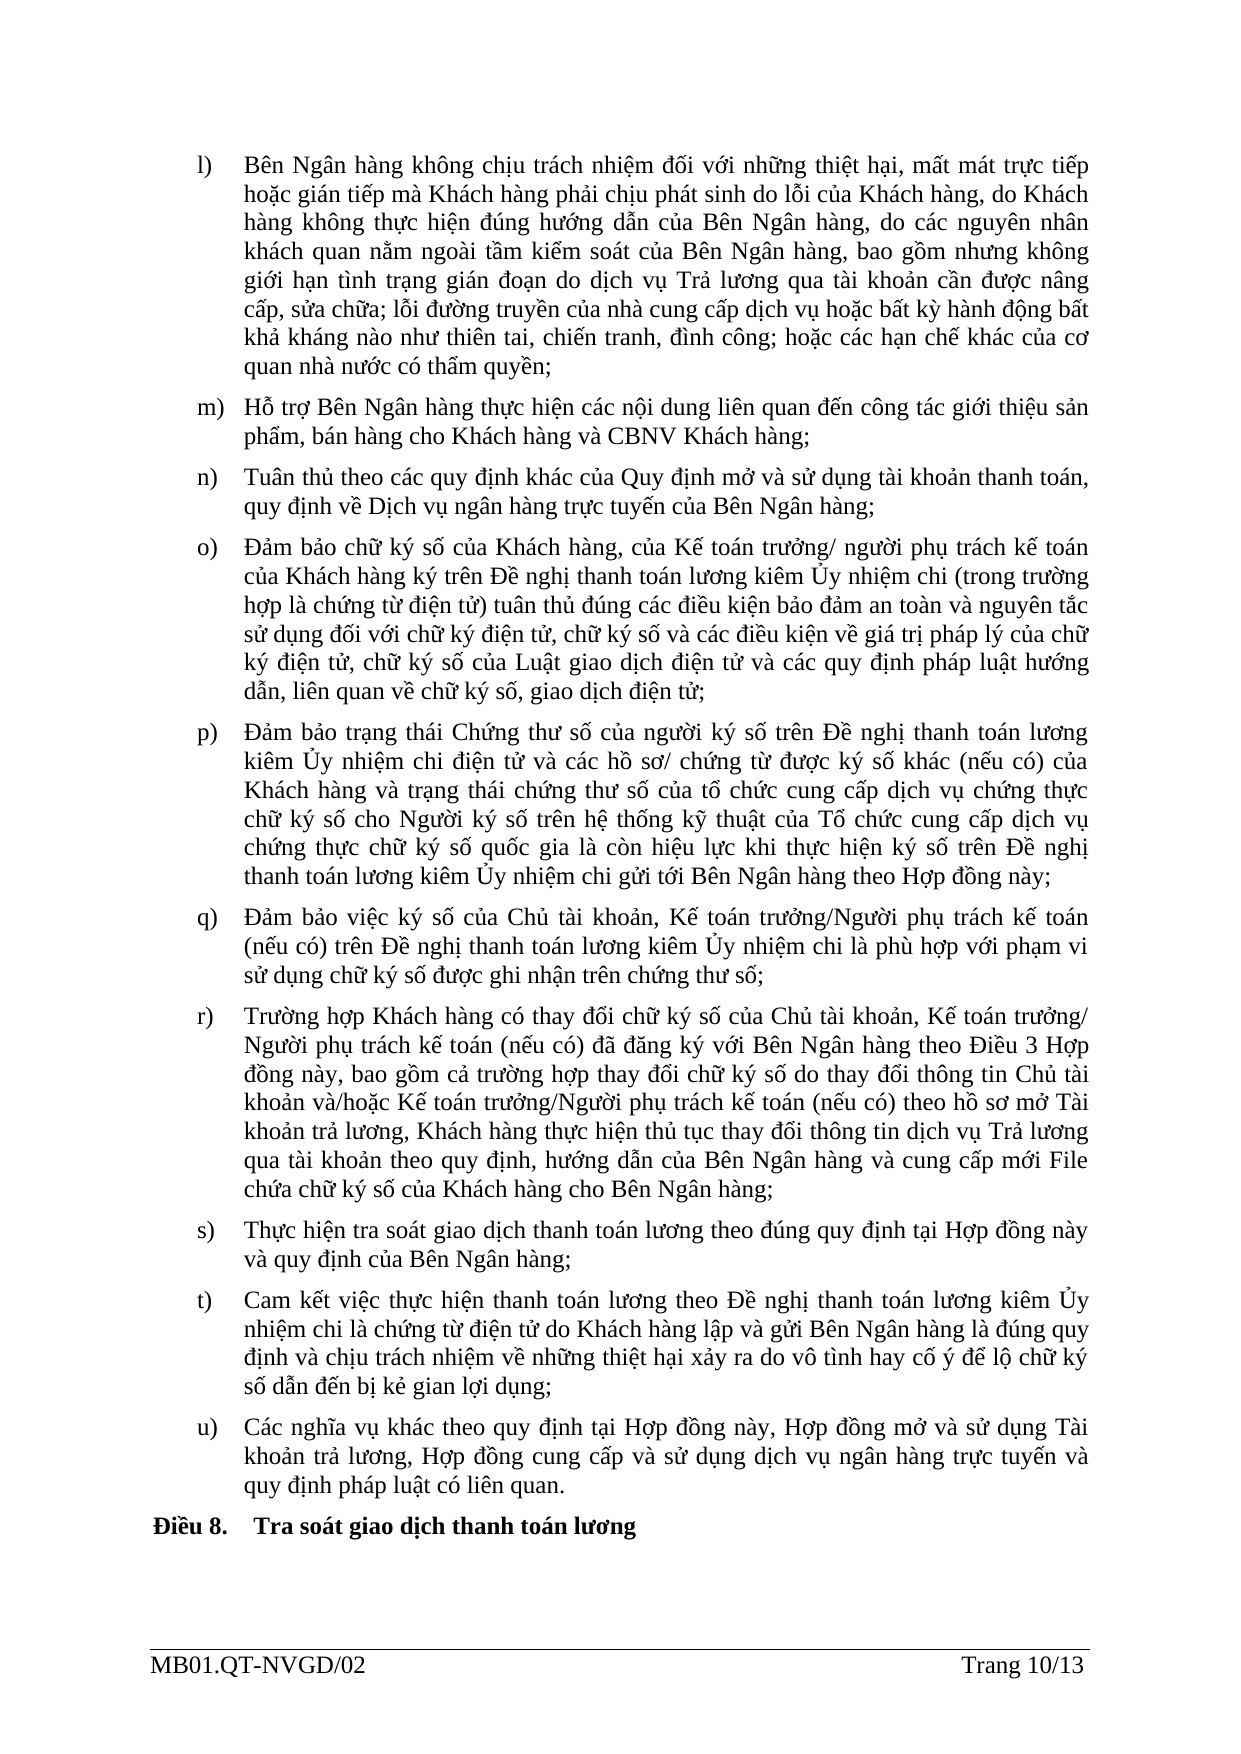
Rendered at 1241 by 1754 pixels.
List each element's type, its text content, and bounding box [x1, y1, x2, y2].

list Trường hợp Khách hàng có thay đổi chữ ký số của Chủ tài khoản, Kế toán trưởng/ Người phụ trách kế toán (nếu có) đã đăng ký với Bên Ngân hàng theo Điều 3 Hợp đồng này, bao gồm cả trường hợp thay đổi chữ ký số do thay đổi thông tin Chủ tài khoản và/hoặc Kế toán trưởng/Người phụ trách kế toán (nếu có) theo hồ sơ mở Tài khoản trả lương, Khách hàng thực hiện thủ tục thay đổi thông tin dịch vụ Trả lương qua tài khoản theo quy định, hướng dẫn của Bên Ngân hàng và cung cấp mới File chứa chữ ký số của Khách hàng cho Bên Ngân hàng; [197, 1001, 1090, 1202]
list Tuân thủ theo các quy định khác của Quy định mở và sử dụng tài khoản thanh toán, quy định về Dịch vụ ngân hàng trực tuyến của Bên Ngân hàng; [197, 462, 1090, 520]
list Hỗ trợ Bên Ngân hàng thực hiện các nội dung liên quan đến công tác giới thiệu sản phẩm, bán hàng cho Khách hàng và CBNV Khách hàng; [197, 392, 1090, 450]
list Cam kết việc thực hiện thanh toán lương theo Đề nghị thanh toán lương kiêm Ủy nhiệm chi là chứng từ điện tử do Khách hàng lập và gửi Bên Ngân hàng là đúng quy định và chịu trách nhiệm về những thiệt hại xảy ra do vô tình hay cố ý để lộ chữ ký số dẫn đến bị kẻ gian lợi dụng; [197, 1285, 1090, 1400]
list Bên Ngân hàng không chịu trách nhiệm đối với những thiệt hại, mất mát trực tiếp hoặc gián tiếp mà Khách hàng phải chịu phát sinh do lỗi của Khách hàng, do Khách hàng không thực hiện đúng hướng dẫn của Bên Ngân hàng, do các nguyên nhân khách quan nằm ngoài tầm kiểm soát của Bên Ngân hàng, bao gồm nhưng không giới hạn tình trạng gián đoạn do dịch vụ Trả lương qua tài khoản cần được nâng cấp, sửa chữa; lỗi đường truyền của nhà cung cấp dịch vụ hoặc bất kỳ hành động bất khả kháng nào như thiên tai, chiến tranh, đình công; hoặc các hạn chế khác của cơ quan nhà nước có thẩm quyền; [197, 150, 1090, 380]
list Các nghĩa vụ khác theo quy định tại Hợp đồng này, Hợp đồng mở và sử dụng Tài khoản trả lương, Hợp đồng cung cấp và sử dụng dịch vụ ngân hàng trực tuyến và quy định pháp luật có liên quan. [197, 1412, 1090, 1499]
list Đảm bảo việc ký số của Chủ tài khoản, Kế toán trưởng/Người phụ trách kế toán (nếu có) trên Đề nghị thanh toán lương kiêm Ủy nhiệm chi là phù hợp với phạm vi sử dụng chữ ký số được ghi nhận trên chứng thư số; [197, 902, 1090, 989]
list Đảm bảo chữ ký số của Khách hàng, của Kế toán trưởng/ người phụ trách kế toán của Khách hàng ký trên Đề nghị thanh toán lương kiêm Ủy nhiệm chi (trong trường hợp là chứng từ điện tử) tuân thủ đúng các điều kiện bảo đảm an toàn và nguyên tắc sử dụng đối với chữ ký điện tử, chữ ký số và các điều kiện về giá trị pháp lý của chữ ký điện tử, chữ ký số của Luật giao dịch điện tử và các quy định pháp luật hướng dẫn, liên quan về chữ ký số, giao dịch điện tử; [197, 532, 1090, 705]
list Tra soát giao dịch thanh toán lương [153, 1511, 1090, 1540]
list Thực hiện tra soát giao dịch thanh toán lương theo đúng quy định tại Hợp đồng này và quy định của Bên Ngân hàng; [197, 1215, 1090, 1272]
list Đảm bảo trạng thái Chứng thư số của người ký số trên Đề nghị thanh toán lương kiêm Ủy nhiệm chi điện tử và các hồ sơ/ chứng từ được ký số khác (nếu có) của Khách hàng và trạng thái chứng thư số của tổ chức cung cấp dịch vụ chứng thực chữ ký số cho Người ký số trên hệ thống kỹ thuật của Tổ chức cung cấp dịch vụ chứng thực chữ ký số quốc gia là còn hiệu lực khi thực hiện ký số trên Đề nghị thanh toán lương kiêm Ủy nhiệm chi gửi tới Bên Ngân hàng theo Hợp đồng này; [197, 717, 1090, 890]
